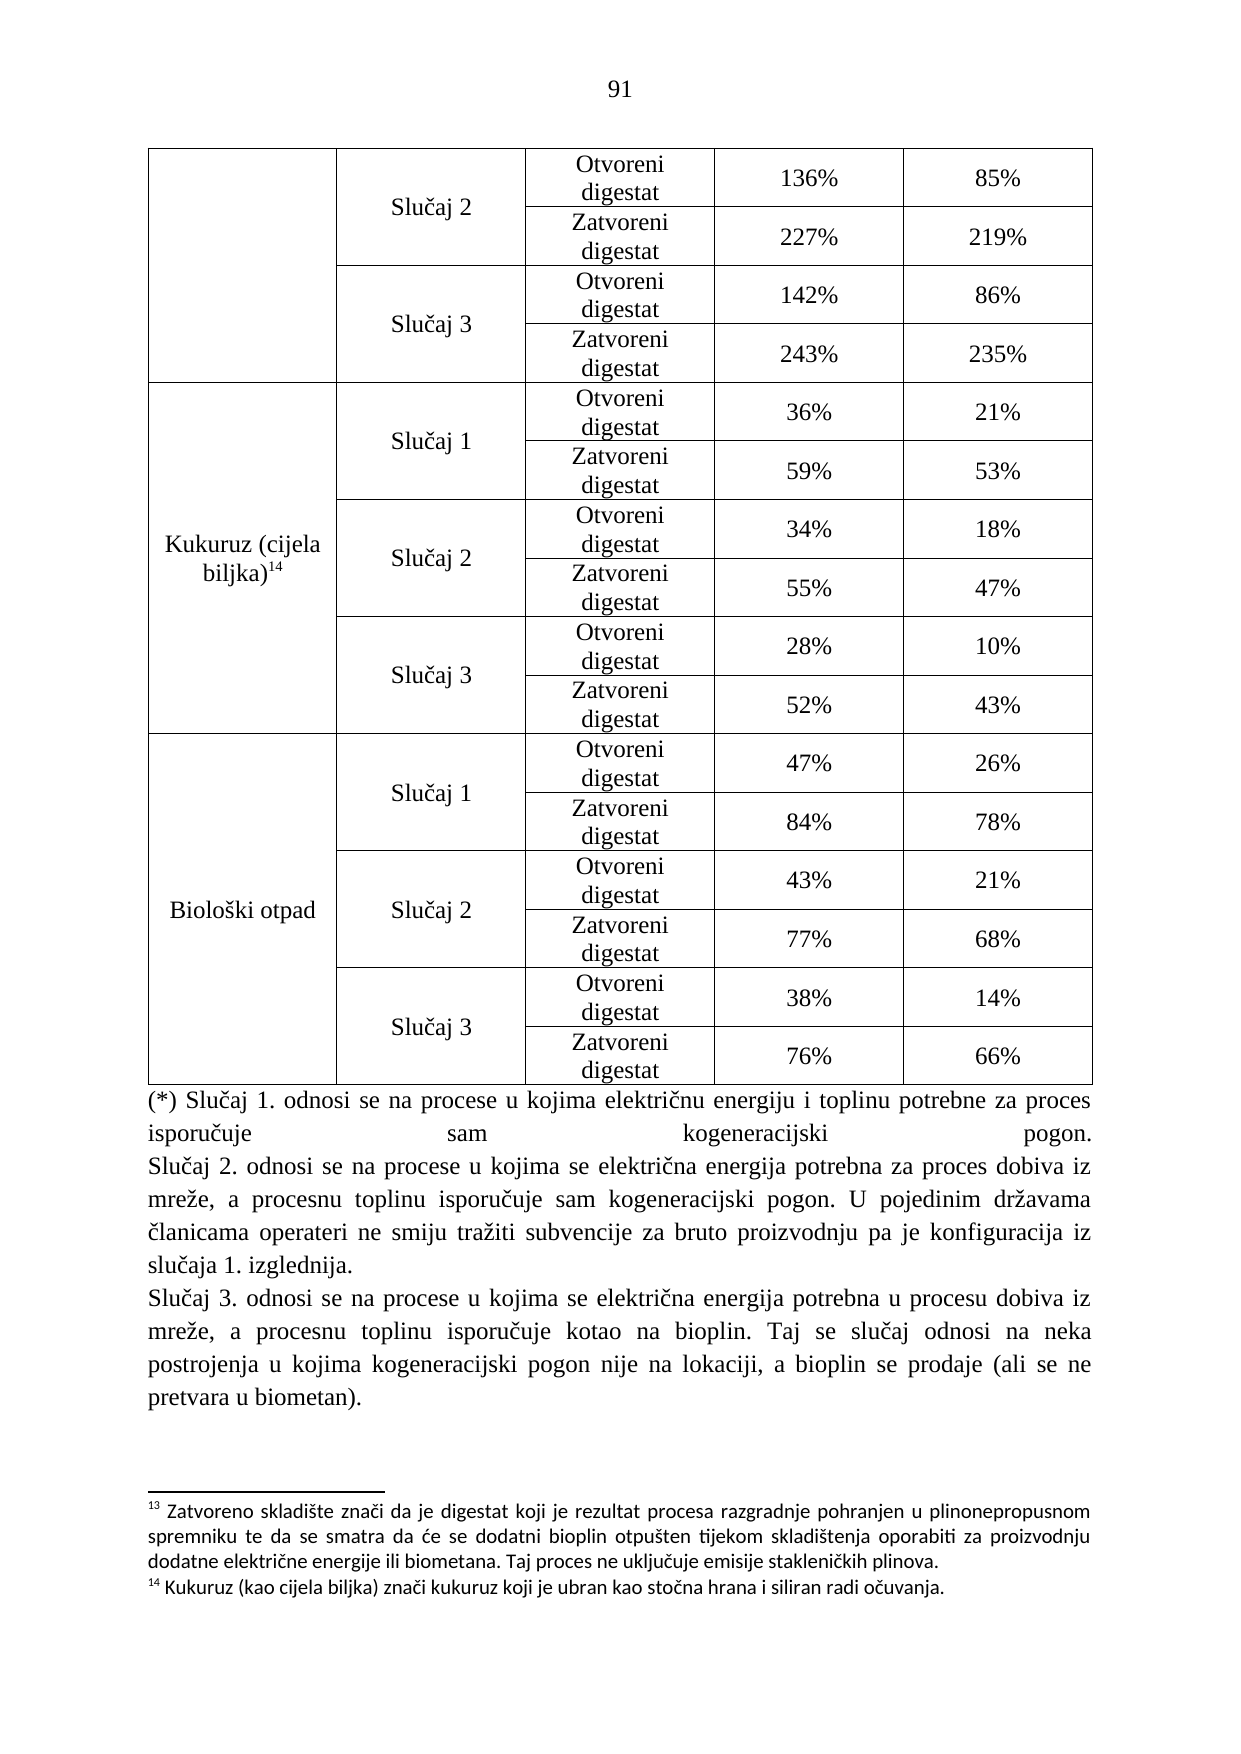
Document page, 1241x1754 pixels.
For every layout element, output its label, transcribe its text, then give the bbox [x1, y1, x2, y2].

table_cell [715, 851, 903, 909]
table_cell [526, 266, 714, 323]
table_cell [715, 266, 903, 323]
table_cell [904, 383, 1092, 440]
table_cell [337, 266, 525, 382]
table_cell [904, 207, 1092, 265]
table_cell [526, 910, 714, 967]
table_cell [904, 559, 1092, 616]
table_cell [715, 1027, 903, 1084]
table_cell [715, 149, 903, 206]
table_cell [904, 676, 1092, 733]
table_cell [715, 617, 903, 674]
text (*) Slučaj 1. odnosi se na procese u kojima električnu energiju i toplinu potrebne za proces isporučuje sam kogeneracijski pogon. Slučaj 2. odnosi se na procese u kojima se električna energija potrebna za proces dobiva iz mreže, a procesnu toplinu isporučuje sam kogeneracijski pogon. U pojedinim državama članicama operateri ne smiju tražiti subvencije za bruto proizvodnju pa je konfiguracija iz slučaja 1. izglednija. [148, 1085, 1093, 1279]
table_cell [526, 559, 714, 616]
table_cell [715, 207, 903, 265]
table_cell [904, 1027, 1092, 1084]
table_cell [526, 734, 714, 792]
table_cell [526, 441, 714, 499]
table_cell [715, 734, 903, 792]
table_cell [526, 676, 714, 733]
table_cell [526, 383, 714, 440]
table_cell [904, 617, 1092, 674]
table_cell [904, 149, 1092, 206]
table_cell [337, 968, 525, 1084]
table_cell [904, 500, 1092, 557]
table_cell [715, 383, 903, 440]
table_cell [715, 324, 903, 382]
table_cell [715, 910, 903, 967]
text Slučaj 3. odnosi se na procese u kojima se električna energija potrebna u procesu dobiva iz mreže, a procesnu toplinu isporučuje kotao na bioplin. Taj se slučaj odnosi na neka postrojenja u kojima kogeneracijski pogon nije na lokaciji, a bioplin se prodaje (ali se ne pretvara u biometan). [148, 1283, 1093, 1411]
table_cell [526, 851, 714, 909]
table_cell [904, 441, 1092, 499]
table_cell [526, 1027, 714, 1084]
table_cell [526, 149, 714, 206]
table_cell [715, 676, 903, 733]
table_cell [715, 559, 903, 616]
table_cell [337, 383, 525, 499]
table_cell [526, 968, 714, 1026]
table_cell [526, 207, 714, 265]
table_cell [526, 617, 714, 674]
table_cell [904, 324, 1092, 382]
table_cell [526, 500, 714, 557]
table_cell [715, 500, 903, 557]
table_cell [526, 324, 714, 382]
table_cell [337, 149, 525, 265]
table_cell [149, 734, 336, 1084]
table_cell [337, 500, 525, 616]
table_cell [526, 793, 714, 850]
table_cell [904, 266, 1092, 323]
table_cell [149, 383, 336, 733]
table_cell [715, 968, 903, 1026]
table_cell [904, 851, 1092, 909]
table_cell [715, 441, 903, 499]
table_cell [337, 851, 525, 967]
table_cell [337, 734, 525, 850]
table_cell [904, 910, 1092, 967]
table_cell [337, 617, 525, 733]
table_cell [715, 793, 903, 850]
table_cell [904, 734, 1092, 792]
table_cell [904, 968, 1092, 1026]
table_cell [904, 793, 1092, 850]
